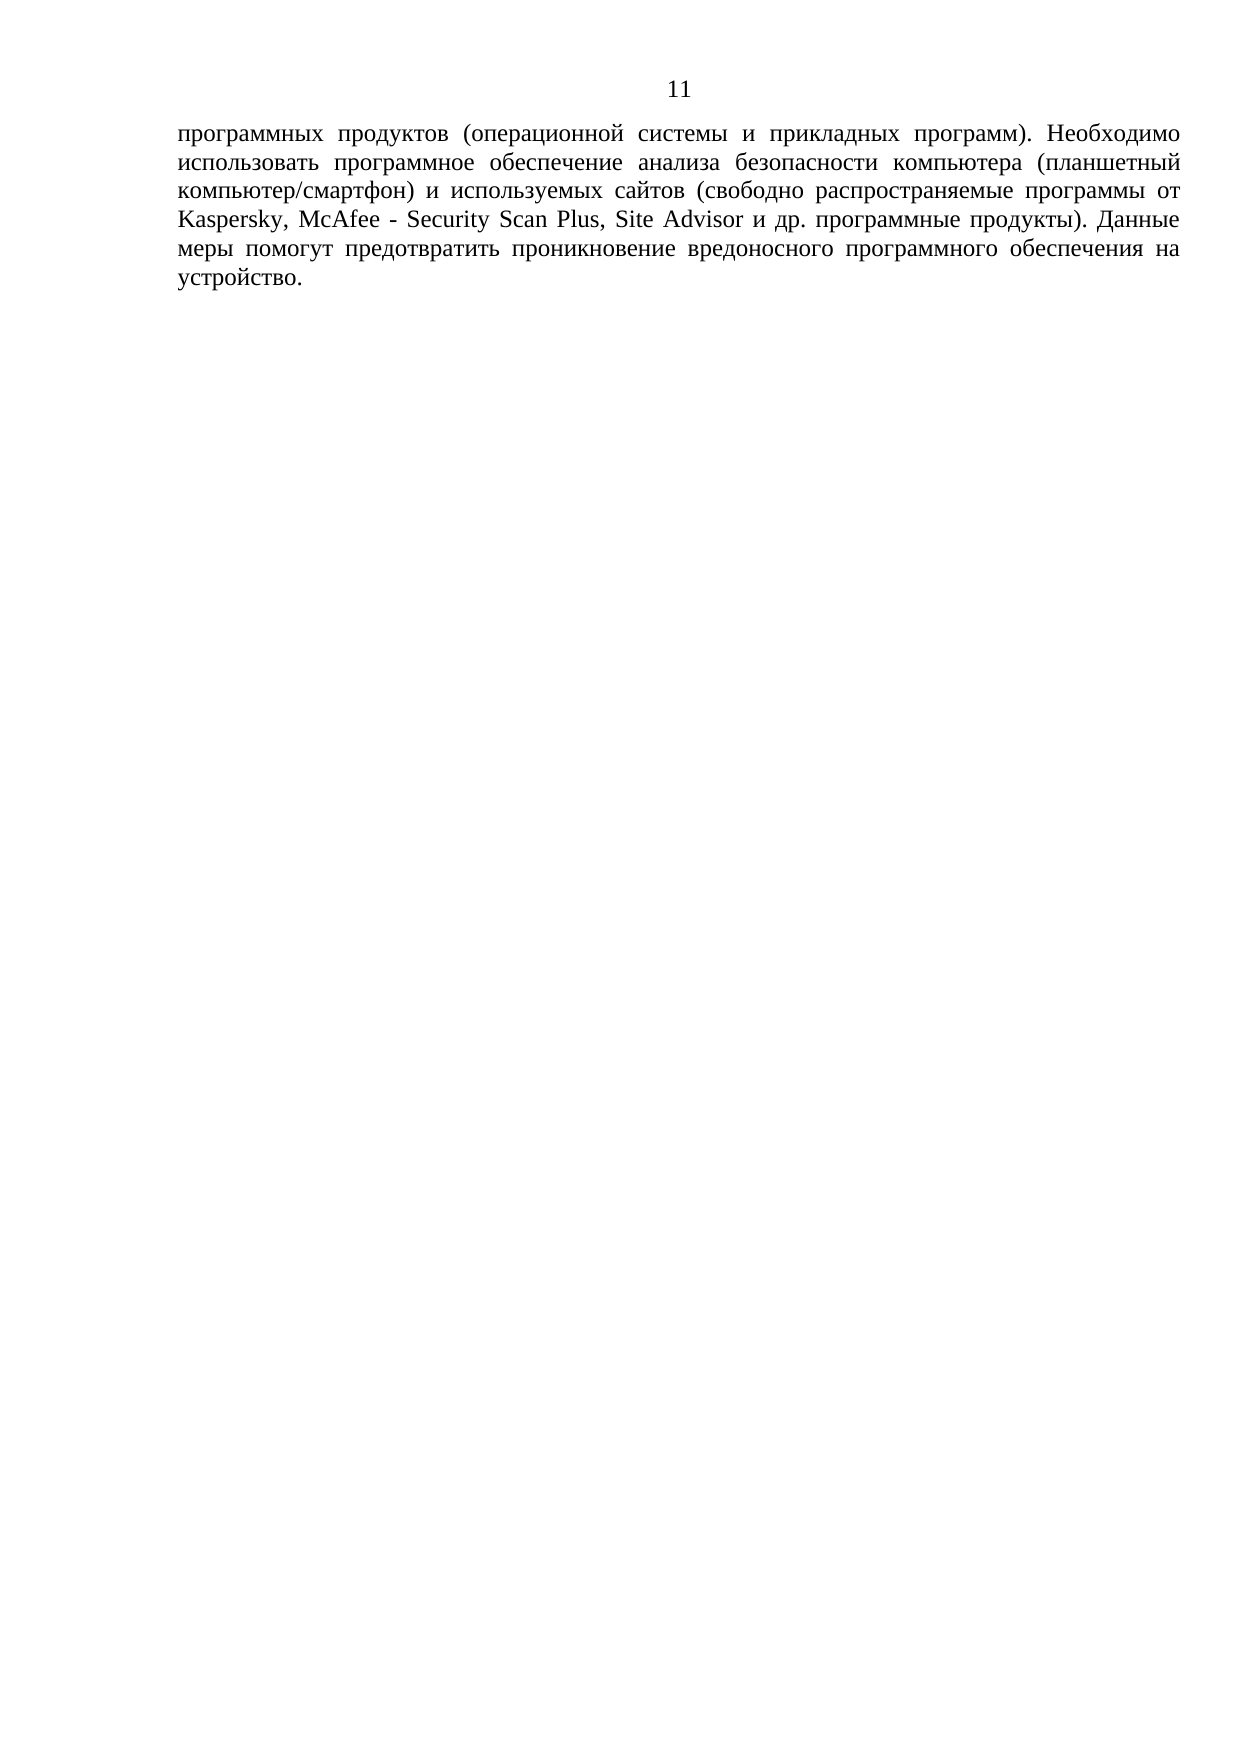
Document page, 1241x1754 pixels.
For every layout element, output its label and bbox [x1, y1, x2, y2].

list [177, 118, 1181, 291]
